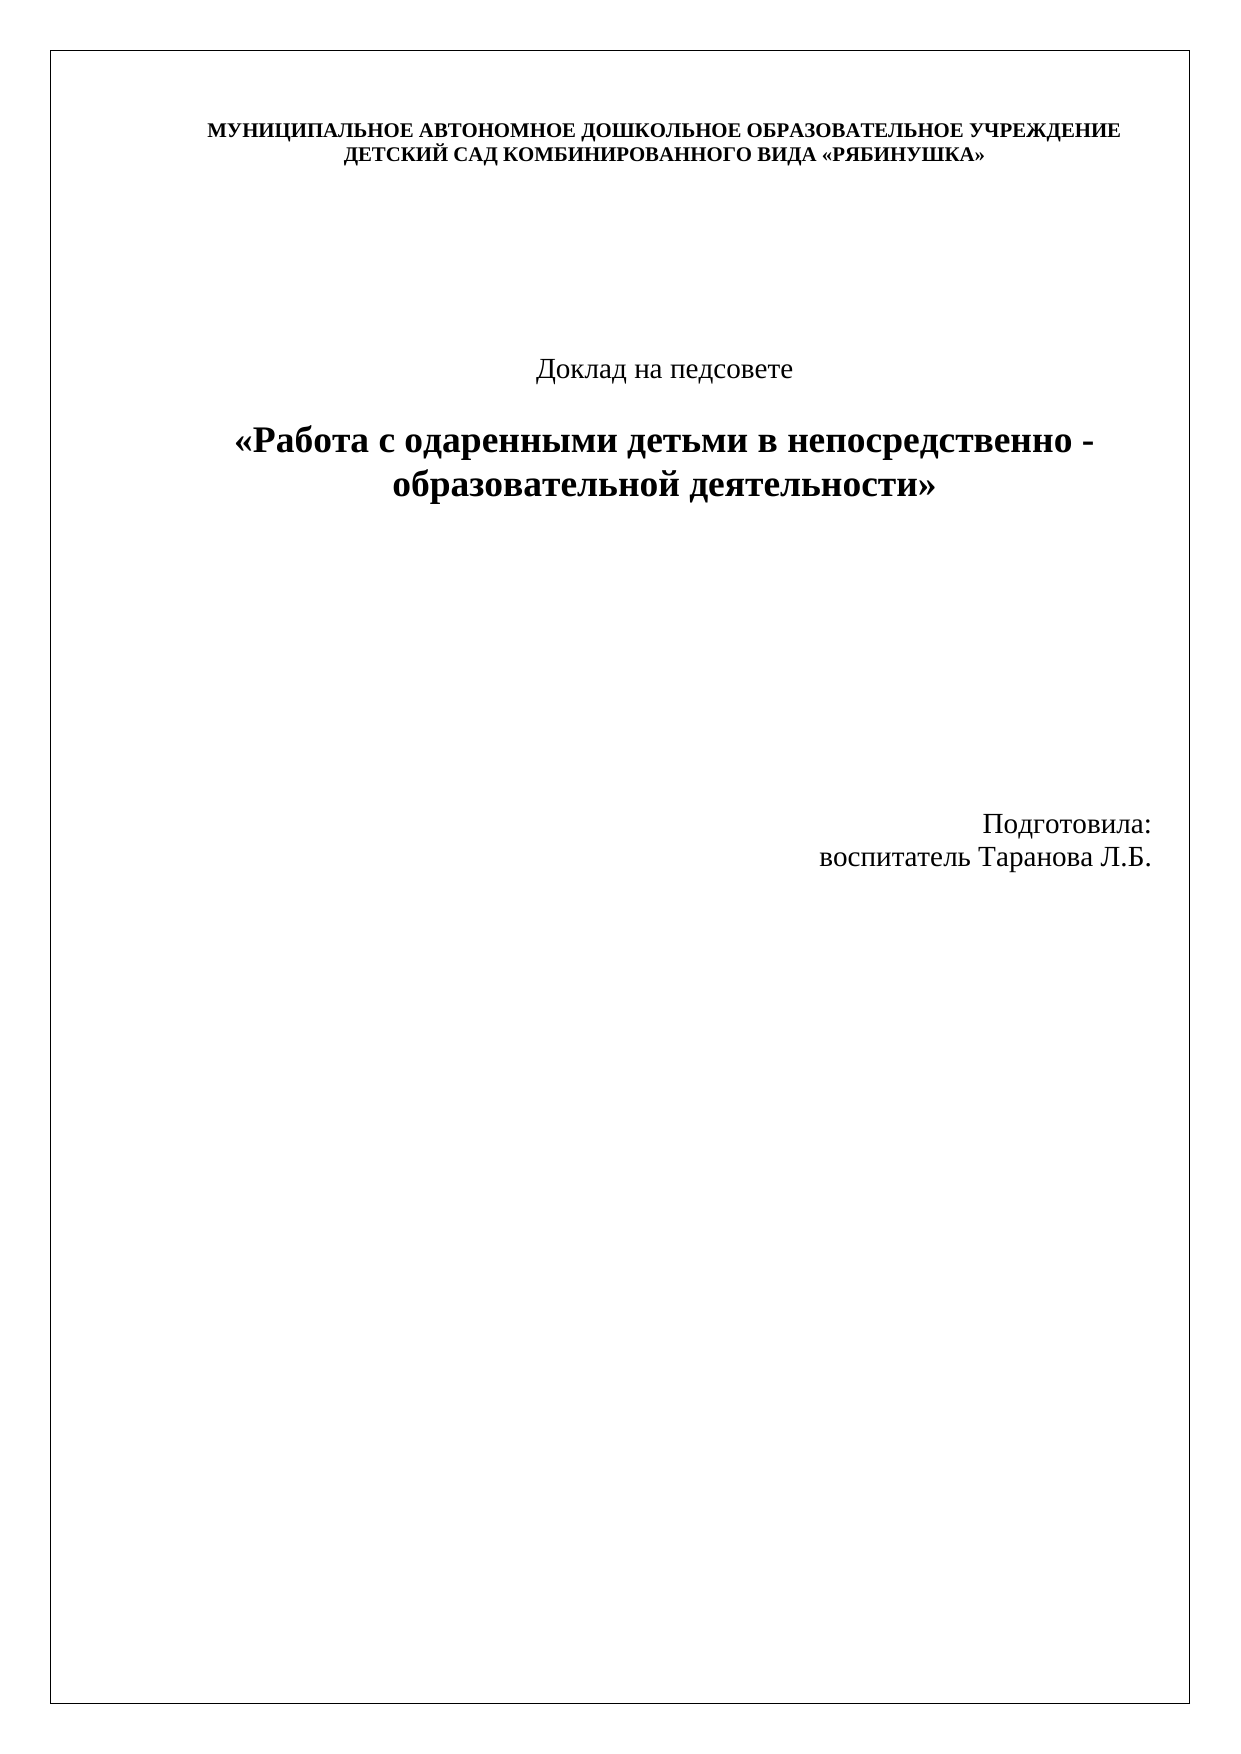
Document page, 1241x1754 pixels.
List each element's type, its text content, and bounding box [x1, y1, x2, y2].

text «Работа с одаренными детьми в непосредственно - образовательной деятельности» [177, 418, 1152, 504]
text Подготовила: [177, 806, 1152, 839]
text МУНИЦИПАЛЬНОЕ АВТОНОМНОЕ ДОШКОЛЬНОЕ ОБРАЗОВАТЕЛЬНОЕ УЧРЕЖДЕНИЕ ДЕТСКИЙ САД КОМБИНИРОВАННОГО ВИДА «РЯБИНУШКА» [177, 118, 1152, 166]
text Доклад на педсовете [177, 351, 1152, 384]
text воспитатель Таранова Л.Б. [177, 839, 1152, 873]
